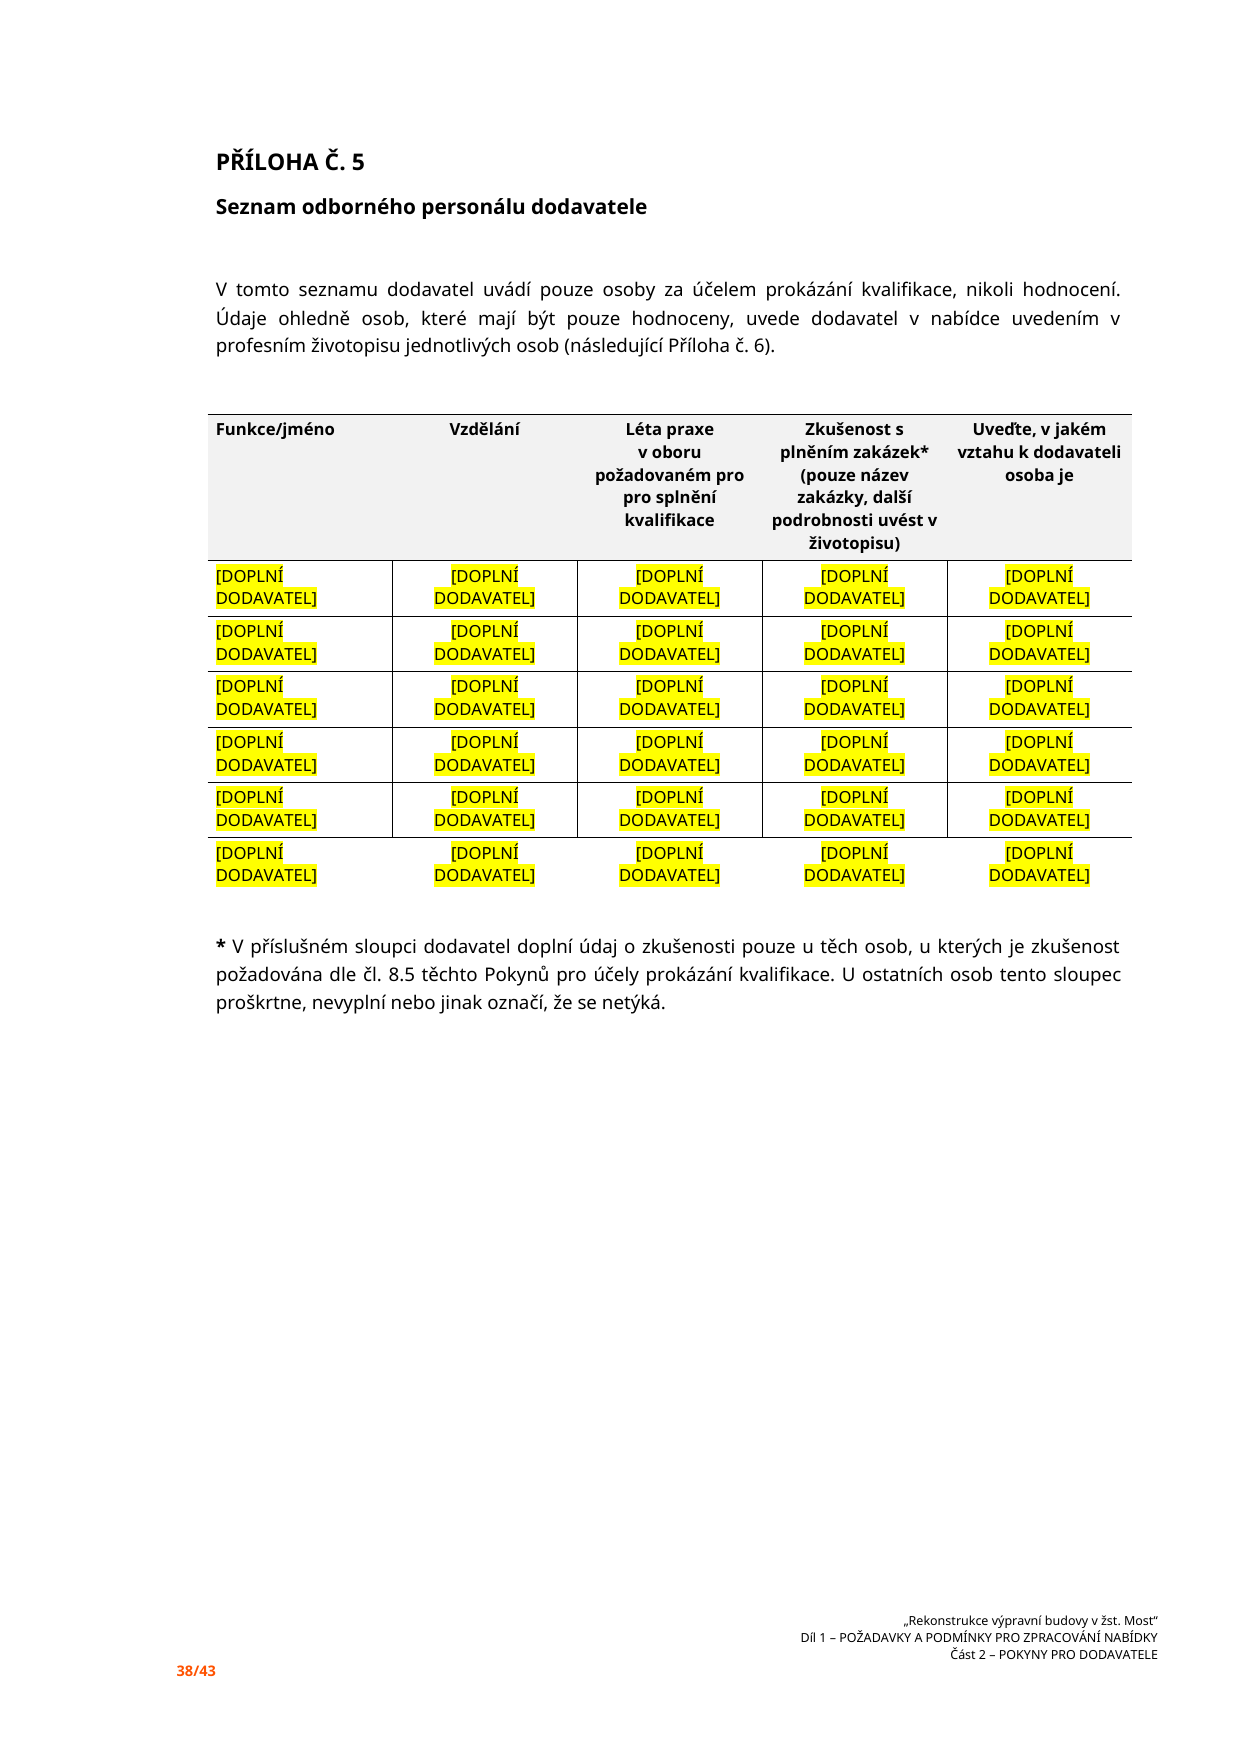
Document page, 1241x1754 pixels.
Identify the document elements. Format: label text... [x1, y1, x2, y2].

table_cell [DOPLNÍ DODAVATEL] [763, 561, 947, 616]
table_cell [DOPLNÍ DODAVATEL] [762, 838, 947, 893]
table_cell [DOPLNÍ DODAVATEL] [393, 561, 577, 616]
text * V příslušném sloupci dodavatel doplní údaj o zkušenosti pouze u těch osob, u kterých je zkušenost požadována dle čl. 8.5 těchto Pokynů pro účely prokázání kvalifikace. U ostatních osob tento sloupec proškrtne, nevyplní nebo jinak označí, že se netýká. [216, 933, 1122, 1015]
table_cell [DOPLNÍ DODAVATEL] [578, 672, 762, 726]
table_cell [DOPLNÍ DODAVATEL] [208, 783, 392, 837]
text V tomto seznamu dodavatel uvádí pouze osoby za účelem prokázání kvalifikace, nikoli hodnocení. Údaje ohledně osob, které mají být pouze hodnoceny, uvede dodavatel v nabídce uvedením v profesním životopisu jednotlivých osob (následující Příloha č. 6). [216, 277, 1122, 358]
table_header Léta praxe v oboru požadovaném pro pro splnění kvalifikace [577, 415, 762, 560]
text Příloha č. 5 [216, 146, 1122, 177]
table_cell [DOPLNÍ DODAVATEL] [577, 838, 762, 893]
table_cell [DOPLNÍ DODAVATEL] [208, 617, 392, 671]
table_cell [DOPLNÍ DODAVATEL] [208, 728, 392, 782]
table_cell [DOPLNÍ DODAVATEL] [763, 728, 947, 782]
table_cell [DOPLNÍ DODAVATEL] [393, 672, 577, 726]
table_cell [DOPLNÍ DODAVATEL] [208, 838, 392, 893]
table_cell [DOPLNÍ DODAVATEL] [578, 783, 762, 837]
text Seznam odborného personálu dodavatele [216, 192, 1122, 221]
table_cell [DOPLNÍ DODAVATEL] [947, 838, 1132, 893]
table_cell [DOPLNÍ DODAVATEL] [763, 783, 947, 837]
table_cell [DOPLNÍ DODAVATEL] [208, 672, 392, 726]
table_cell [DOPLNÍ DODAVATEL] [763, 672, 947, 726]
table_cell [DOPLNÍ DODAVATEL] [393, 617, 577, 671]
table_header Vzdělání [392, 415, 577, 560]
table_cell [DOPLNÍ DODAVATEL] [578, 561, 762, 616]
table_cell [DOPLNÍ DODAVATEL] [393, 783, 577, 837]
table_cell [DOPLNÍ DODAVATEL] [763, 617, 947, 671]
table_cell [DOPLNÍ DODAVATEL] [208, 561, 392, 616]
table_cell [DOPLNÍ DODAVATEL] [948, 783, 1132, 837]
table_cell [DOPLNÍ DODAVATEL] [948, 728, 1132, 782]
table_cell [DOPLNÍ DODAVATEL] [392, 838, 577, 893]
table_cell [DOPLNÍ DODAVATEL] [948, 617, 1132, 671]
table_header Uveďte, v jakém vztahu k dodavateli osoba je [947, 415, 1132, 560]
table_cell [DOPLNÍ DODAVATEL] [948, 672, 1132, 726]
table_header Zkušenost s plněním zakázek* (pouze název zakázky, další podrobnosti uvést v životopisu) [762, 415, 947, 560]
table_cell [DOPLNÍ DODAVATEL] [578, 728, 762, 782]
table_cell [DOPLNÍ DODAVATEL] [578, 617, 762, 671]
table_cell [DOPLNÍ DODAVATEL] [948, 561, 1132, 616]
table_header Funkce/jméno [208, 415, 392, 560]
table_cell [DOPLNÍ DODAVATEL] [393, 728, 577, 782]
